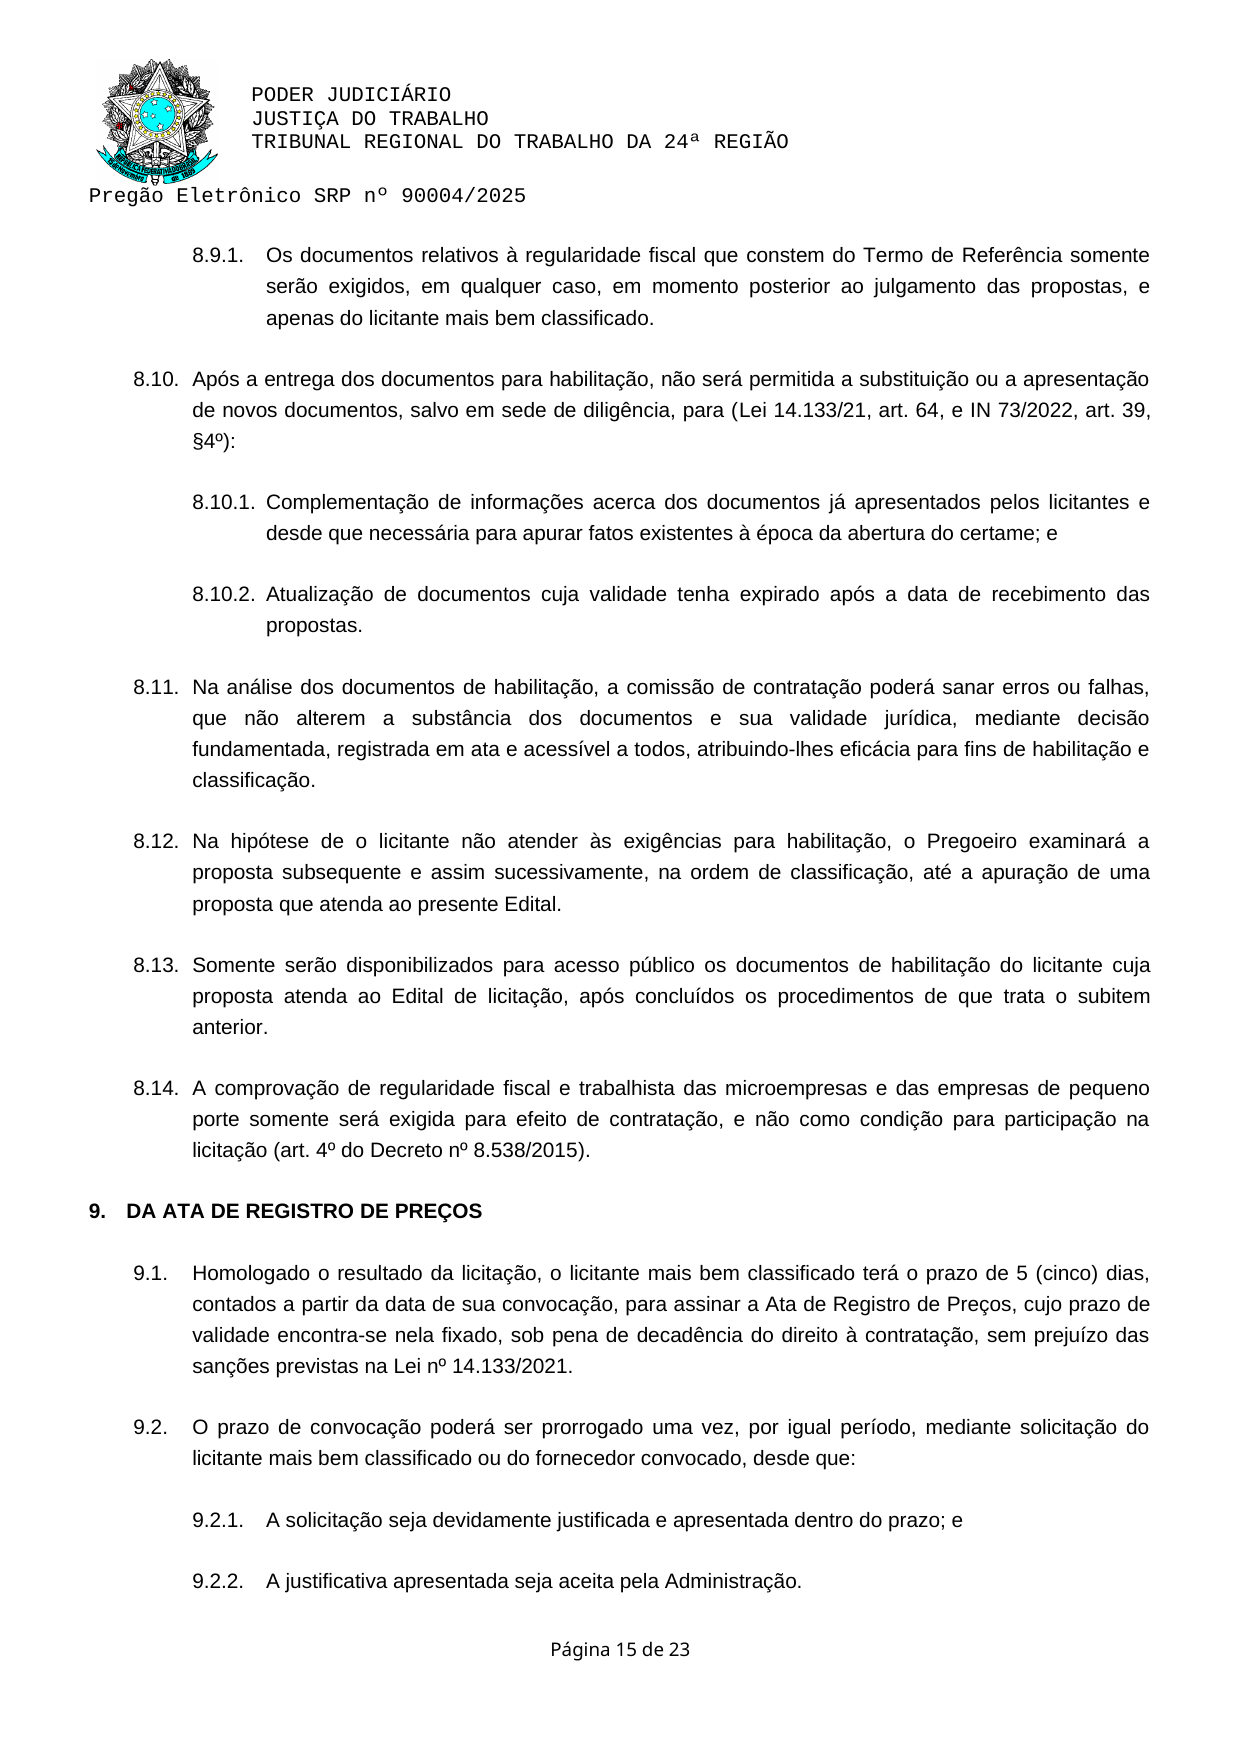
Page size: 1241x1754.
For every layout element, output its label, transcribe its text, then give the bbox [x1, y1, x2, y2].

text DA ATA DE REGISTRO DE PREÇOS [89, 1199, 1152, 1223]
list A justificativa apresentada seja aceita pela Administração. [192, 1568, 1152, 1592]
list Atualização de documentos cuja validade tenha expirado após a data de recebimento das propostas. [192, 582, 1152, 637]
list Os documentos relativos à regularidade fiscal que constem do Termo de Referência somente serão exigidos, em qualquer caso, em momento posterior ao julgamento das propostas, e apenas do licitante mais bem classificado. [192, 243, 1152, 329]
text Somente serão disponibilizados para acesso público os documentos de habilitação do licitante cuja proposta atenda ao Edital de licitação, após concluídos os procedimentos de que trata o subitem anterior. [133, 952, 1152, 1039]
text A comprovação de regularidade fiscal e trabalhista das microempresas e das empresas de pequeno porte somente será exigida para efeito de contratação, e não como condição para participação na licitação (art. 4º do Decreto nº 8.538/2015). [133, 1076, 1152, 1162]
text Após a entrega dos documentos para habilitação, não será permitida a substituição ou a apresentação de novos documentos, salvo em sede de diligência, para (Lei 14.133/21, art. 64, e IN 73/2022, art. 39, §4º): [133, 366, 1152, 453]
list Complementação de informações acerca dos documentos já apresentados pelos licitantes e desde que necessária para apurar fatos existentes à época da abertura do certame; e [192, 490, 1152, 545]
list A solicitação seja devidamente justificada e apresentada dentro do prazo; e [192, 1507, 1152, 1531]
text Na hipótese de o licitante não atender às exigências para habilitação, o Pregoeiro examinará a proposta subsequente e assim sucessivamente, na ordem de classificação, até a apuração de uma proposta que atenda ao presente Edital. [133, 829, 1152, 915]
text Na análise dos documentos de habilitação, a comissão de contratação poderá sanar erros ou falhas, que não alterem a substância dos documentos e sua validade jurídica, mediante decisão fundamentada, registrada em ata e acessível a todos, atribuindo-lhes eﬁcácia para fins de habilitação e classificação. [133, 674, 1152, 792]
text Homologado o resultado da licitação, o licitante mais bem classificado terá o prazo de 5 (cinco) dias, contados a partir da data de sua convocação, para assinar a Ata de Registro de Preços, cujo prazo de validade encontra-se nela fixado, sob pena de decadência do direito à contratação, sem prejuízo das sanções previstas na Lei nº 14.133/2021. [133, 1261, 1152, 1378]
text O prazo de convocação poderá ser prorrogado uma vez, por igual período, mediante solicitação do licitante mais bem classificado ou do fornecedor convocado, desde que: [133, 1415, 1152, 1470]
picture [96, 59, 220, 186]
